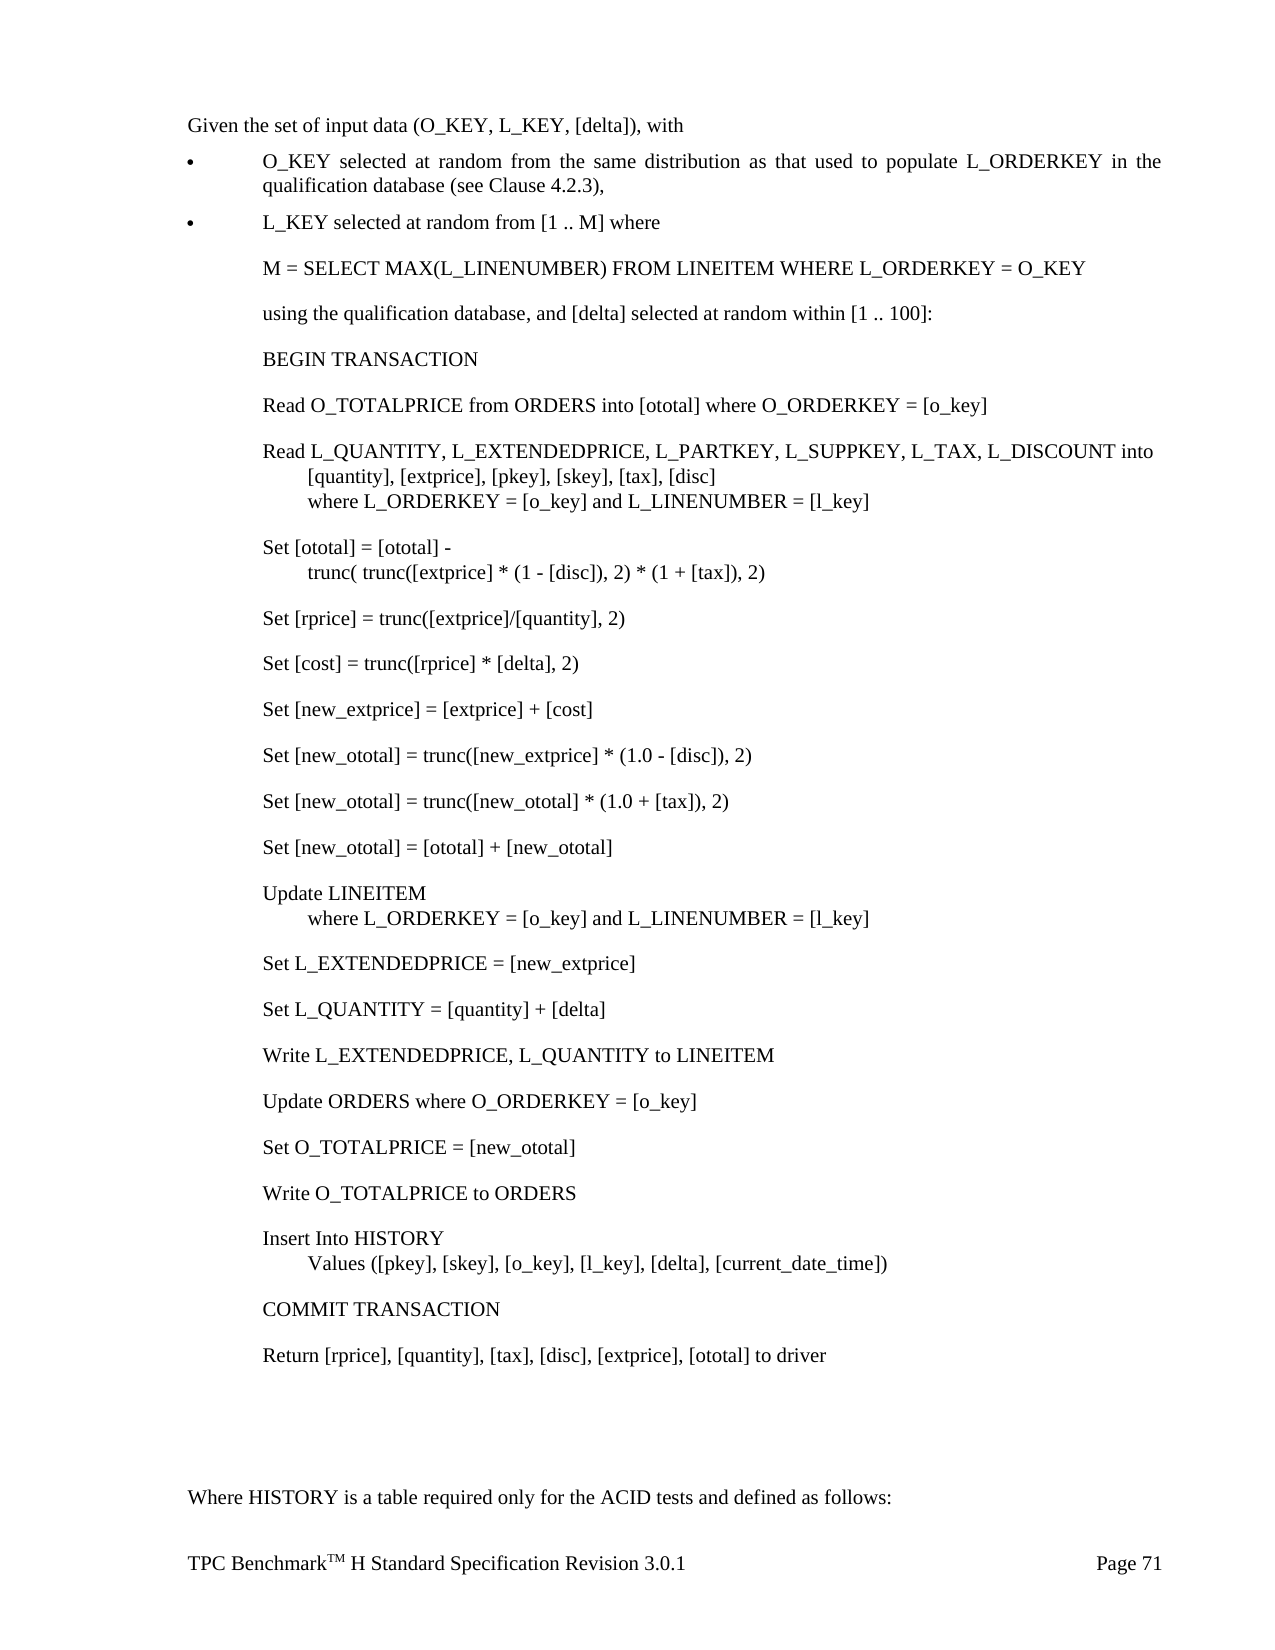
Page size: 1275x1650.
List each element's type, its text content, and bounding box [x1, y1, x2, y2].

text Read L_QUANTITY, L_EXTENDEDPRICE, L_PARTKEY, L_SUPPKEY, L_TAX, L_DISCOUNT into [quantity], [extprice], [pkey], [skey], [tax], [disc] where L_ORDERKEY = [o_key] and L_LINENUMBER = [l_key] [262, 438, 1162, 513]
text L_KEY selected at random from [1 .. M] where [187, 210, 1162, 234]
text Return [rprice], [quantity], [tax], [disc], [extprice], [ototal] to driver [262, 1342, 1162, 1367]
text Set [cost] = trunc([rprice] * [delta], 2) [262, 650, 1162, 675]
text Set [new_ototal] = trunc([new_ototal] * (1.0 + [tax]), 2) [262, 788, 1162, 813]
text Update ORDERS where O_ORDERKEY = [o_key] [262, 1088, 1162, 1113]
text BEGIN TRANSACTION [262, 346, 1162, 371]
text M = SELECT MAX(L_LINENUMBER) FROM LINEITEM WHERE L_ORDERKEY = O_KEY [262, 254, 1162, 279]
text Write O_TOTALPRICE to ORDERS [262, 1179, 1162, 1204]
text O_KEY selected at random from the same distribution as that used to populate L_ORDERKEY in the qualification database (see Clause 4.2.3), [187, 149, 1162, 197]
text Read O_TOTALPRICE from ORDERS into [ototal] where O_ORDERKEY = [o_key] [262, 392, 1162, 417]
text Set O_TOTALPRICE = [new_ototal] [262, 1134, 1162, 1159]
text Set [new_ototal] = trunc([new_extprice] * (1.0 - [disc]), 2) [262, 742, 1162, 767]
text Set [new_extprice] = [extprice] + [cost] [262, 696, 1162, 721]
text Set [new_ototal] = [ototal] + [new_ototal] [262, 834, 1162, 859]
text Set L_EXTENDEDPRICE = [new_extprice] [262, 950, 1162, 975]
text Given the set of input data (O_KEY, L_KEY, [delta]), with [187, 112, 1162, 137]
text using the qualification database, and [delta] selected at random within [1 .. 100]: [262, 300, 1162, 325]
text Set [rprice] = trunc([extprice]/[quantity], 2) [262, 604, 1162, 629]
text Where HISTORY is a table required only for the ACID tests and defined as follows: [187, 1485, 1162, 1509]
text Update LINEITEM where L_ORDERKEY = [o_key] and L_LINENUMBER = [l_key] [262, 879, 1162, 929]
text Set [ototal] = [ototal] - trunc( trunc([extprice] * (1 - [disc]), 2) * (1 + [tax]), 2) [262, 534, 1162, 584]
text Set L_QUANTITY = [quantity] + [delta] [262, 996, 1162, 1021]
text Write L_EXTENDEDPRICE, L_QUANTITY to LINEITEM [262, 1042, 1162, 1067]
text Insert Into HISTORY Values ([pkey], [skey], [o_key], [l_key], [delta], [current_date_time]) [262, 1225, 1162, 1275]
text COMMIT TRANSACTION [262, 1296, 1162, 1321]
